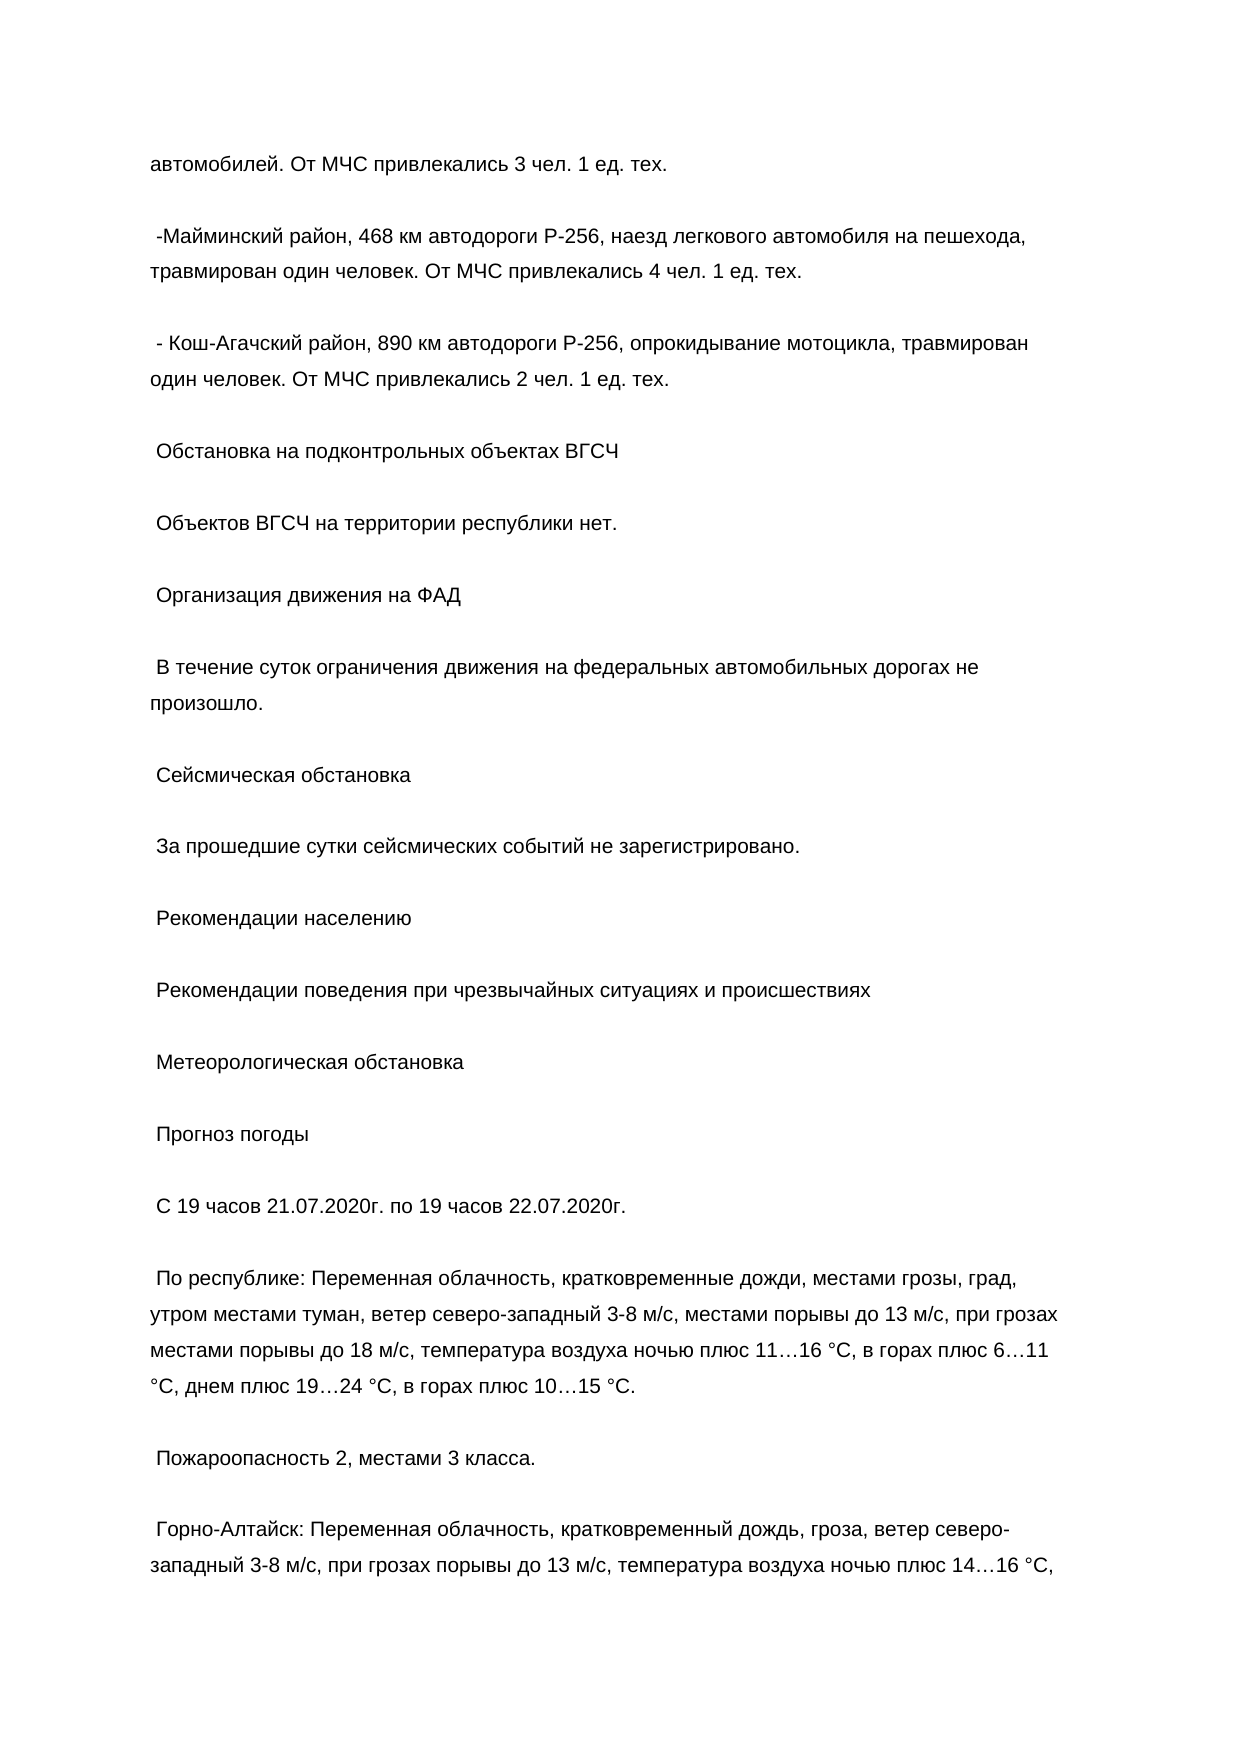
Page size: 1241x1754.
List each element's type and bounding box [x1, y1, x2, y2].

table_cell [140, 150, 1078, 1577]
